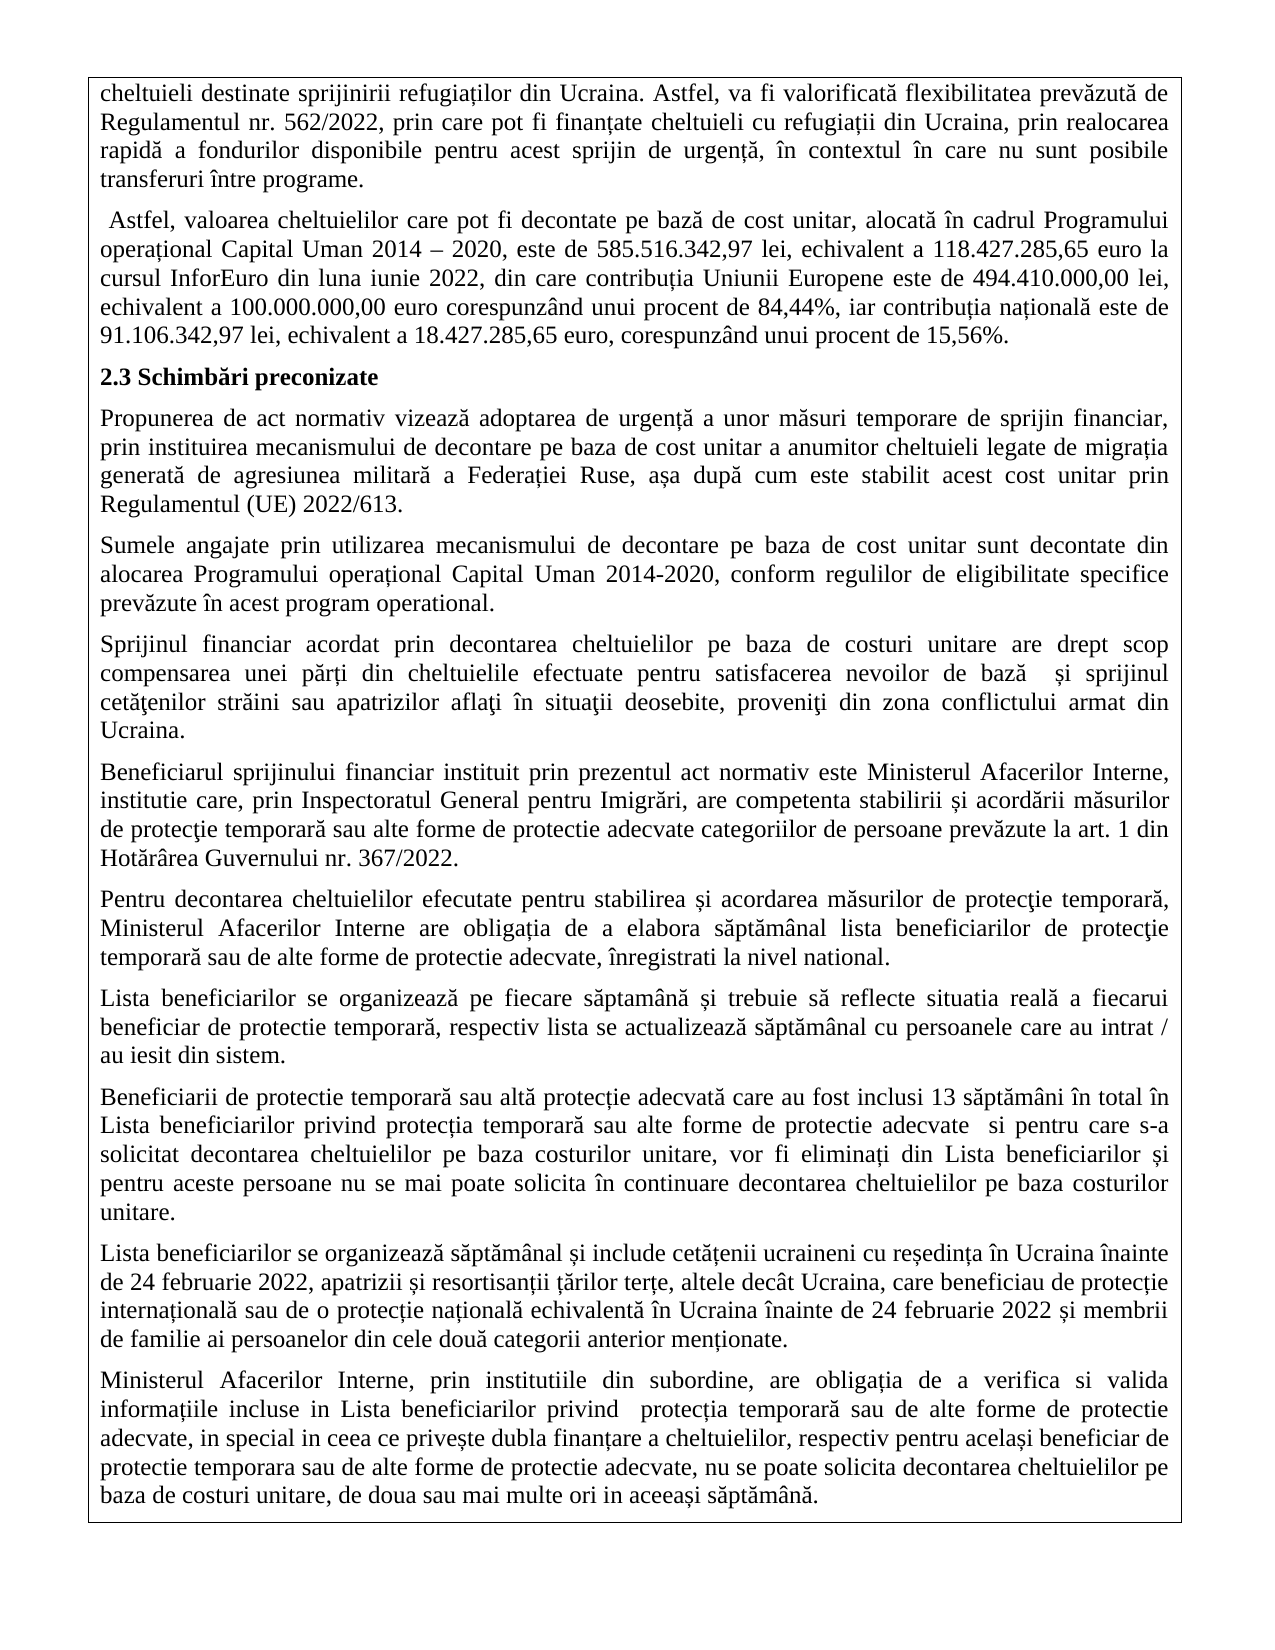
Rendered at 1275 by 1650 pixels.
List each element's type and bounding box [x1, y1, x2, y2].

table_header [89, 78, 1181, 1522]
